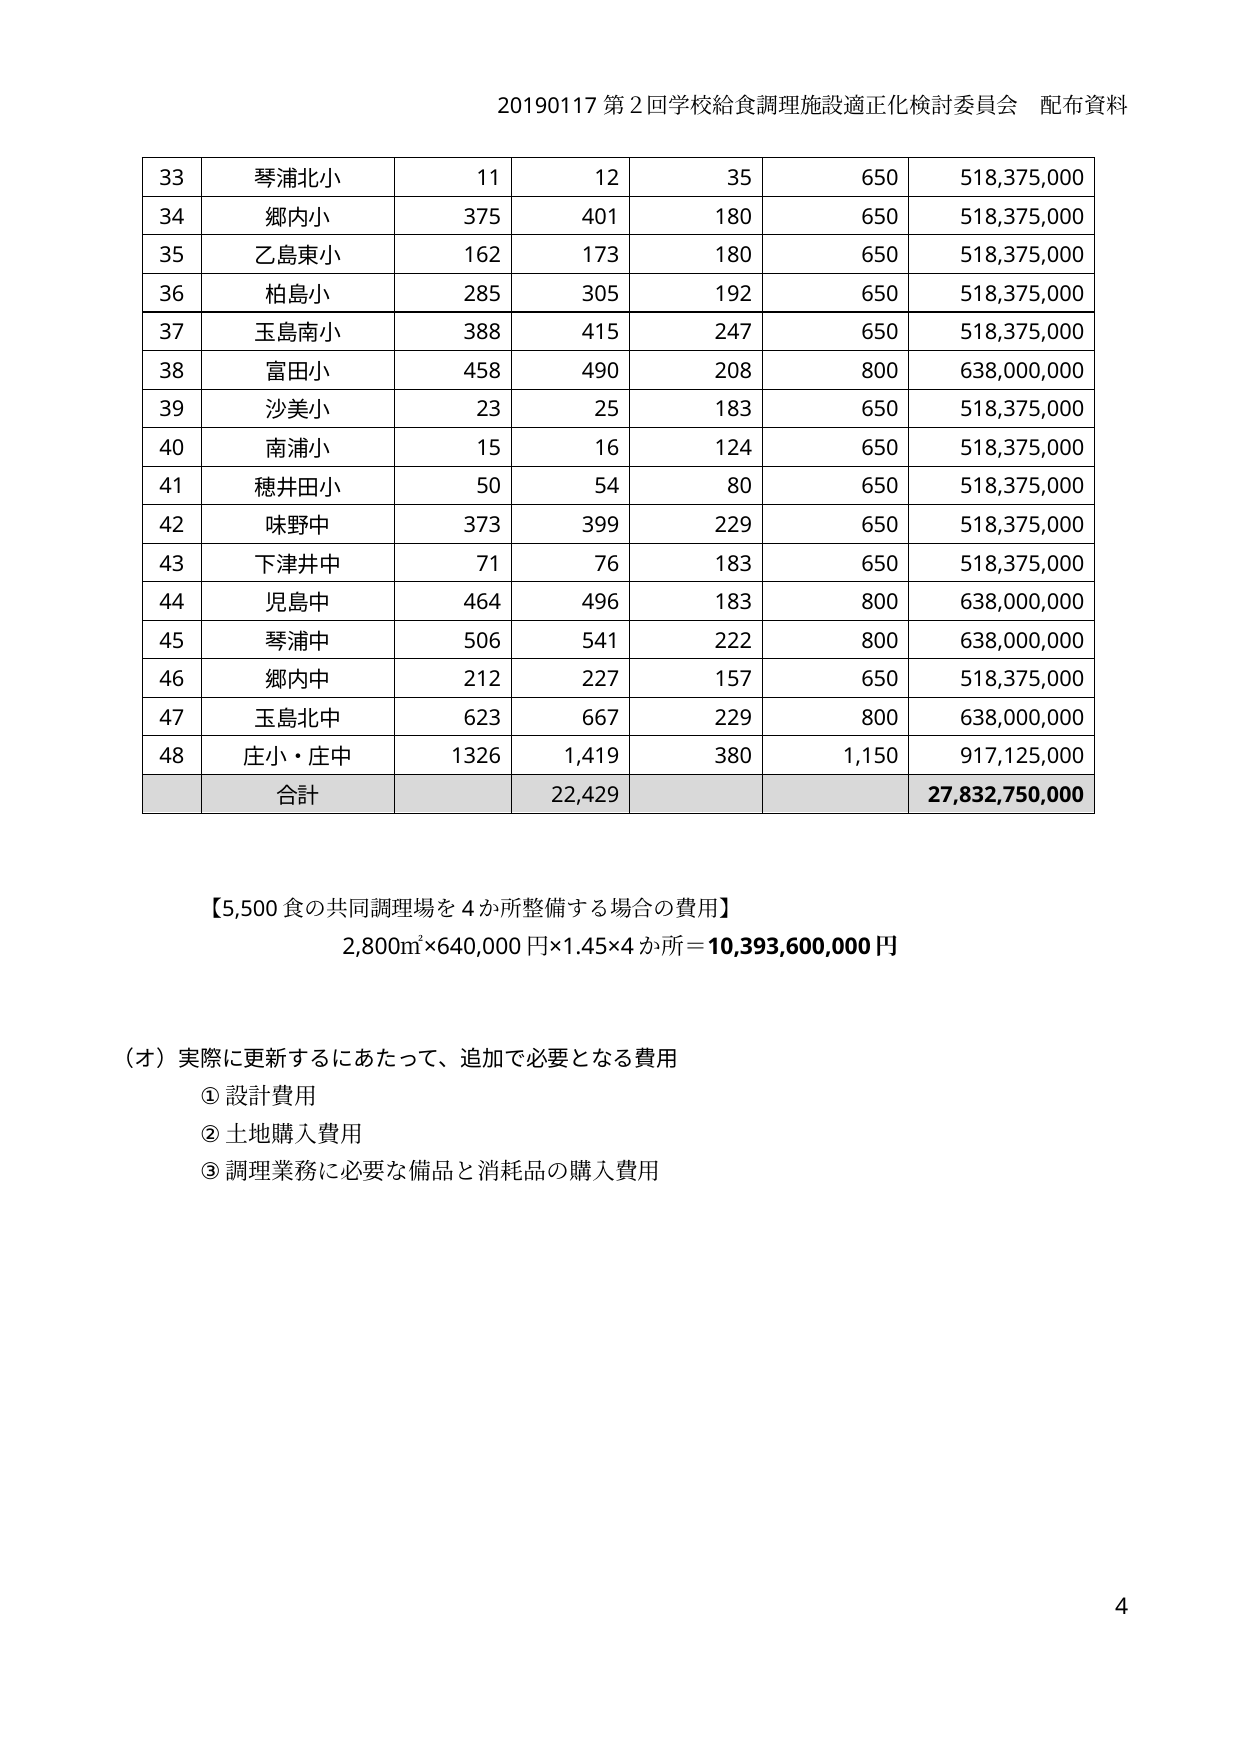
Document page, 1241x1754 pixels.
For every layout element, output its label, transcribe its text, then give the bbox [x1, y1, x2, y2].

table_cell 638,000,000 [909, 582, 1094, 620]
table_cell 1,150 [763, 736, 908, 774]
table_cell 48 [143, 736, 201, 774]
table_cell 180 [630, 235, 762, 273]
table_cell 285 [395, 274, 511, 311]
table_cell 合計 [202, 775, 394, 812]
table_cell 490 [512, 351, 629, 388]
table_cell 183 [630, 582, 762, 620]
table_cell 380 [630, 736, 762, 774]
table_cell 212 [395, 659, 511, 697]
table_cell 南浦小 [202, 428, 394, 466]
table_cell 401 [512, 197, 629, 234]
table_cell 38 [143, 351, 201, 388]
table_cell 518,375,000 [909, 390, 1094, 427]
table_cell 穂井田小 [202, 467, 394, 504]
table_cell [763, 775, 908, 812]
table_cell 650 [763, 544, 908, 581]
table_cell 222 [630, 621, 762, 658]
table_cell 児島中 [202, 582, 394, 620]
table_cell 54 [512, 467, 629, 504]
table_cell 44 [143, 582, 201, 620]
table_cell 227 [512, 659, 629, 697]
table_cell 庄小・庄中 [202, 736, 394, 774]
table_cell 638,000,000 [909, 621, 1094, 658]
table_cell 柏島小 [202, 274, 394, 311]
table_cell 12 [512, 158, 629, 196]
table_cell 乙島東小 [202, 235, 394, 273]
table_cell 518,375,000 [909, 158, 1094, 196]
table_cell 124 [630, 428, 762, 466]
table_cell 518,375,000 [909, 313, 1094, 350]
table_cell 36 [143, 274, 201, 311]
table_cell 208 [630, 351, 762, 388]
table_cell 415 [512, 313, 629, 350]
table_cell 183 [630, 544, 762, 581]
table_cell 800 [763, 621, 908, 658]
table_cell 518,375,000 [909, 467, 1094, 504]
table_cell 琴浦北小 [202, 158, 394, 196]
table_cell 157 [630, 659, 762, 697]
table_cell 518,375,000 [909, 197, 1094, 234]
table_cell 650 [763, 505, 908, 543]
text （オ）実際に更新するにあたって、追加で必要となる費用 [112, 1038, 1128, 1076]
text ①設計費用 [112, 1076, 1128, 1113]
table_cell 味野中 [202, 505, 394, 543]
table_cell 35 [143, 235, 201, 273]
table_cell [143, 775, 201, 812]
table_cell 15 [395, 428, 511, 466]
table_cell 45 [143, 621, 201, 658]
table_cell 518,375,000 [909, 274, 1094, 311]
table_cell 917,125,000 [909, 736, 1094, 774]
table_cell 650 [763, 659, 908, 697]
table_cell 496 [512, 582, 629, 620]
table_cell [395, 775, 511, 812]
table_cell 173 [512, 235, 629, 273]
table_cell 80 [630, 467, 762, 504]
table_cell 183 [630, 390, 762, 427]
table_cell 1,419 [512, 736, 629, 774]
table_cell 518,375,000 [909, 659, 1094, 697]
table_cell 47 [143, 698, 201, 735]
table_cell 518,375,000 [909, 505, 1094, 543]
table_cell 42 [143, 505, 201, 543]
table_cell 富田小 [202, 351, 394, 388]
table_cell 650 [763, 467, 908, 504]
table_cell 41 [143, 467, 201, 504]
table_cell 800 [763, 351, 908, 388]
table_cell 464 [395, 582, 511, 620]
table_cell 162 [395, 235, 511, 273]
table_cell 247 [630, 313, 762, 350]
table_cell 43 [143, 544, 201, 581]
table_cell 229 [630, 698, 762, 735]
table_cell 50 [395, 467, 511, 504]
table_cell 800 [763, 582, 908, 620]
table_cell 650 [763, 390, 908, 427]
table_cell 琴浦中 [202, 621, 394, 658]
table_cell 180 [630, 197, 762, 234]
table_cell 518,375,000 [909, 428, 1094, 466]
table_cell 22,429 [512, 775, 629, 812]
table_cell 玉島北中 [202, 698, 394, 735]
table_cell 650 [763, 428, 908, 466]
table_cell [630, 775, 762, 812]
table_cell 541 [512, 621, 629, 658]
table_cell 638,000,000 [909, 351, 1094, 388]
table_cell 46 [143, 659, 201, 697]
table_cell 郷内小 [202, 197, 394, 234]
table_cell 650 [763, 313, 908, 350]
table_cell 39 [143, 390, 201, 427]
table_cell 27,832,750,000 [909, 775, 1094, 812]
text 【5,500食の共同調理場を4か所整備する場合の費用】 [112, 888, 1128, 926]
table_cell 638,000,000 [909, 698, 1094, 735]
table_cell 玉島南小 [202, 313, 394, 350]
table_cell 650 [763, 158, 908, 196]
table_cell 23 [395, 390, 511, 427]
table_cell 71 [395, 544, 511, 581]
table_cell 25 [512, 390, 629, 427]
table_cell 76 [512, 544, 629, 581]
table_cell 11 [395, 158, 511, 196]
table_cell 506 [395, 621, 511, 658]
table_cell 下津井中 [202, 544, 394, 581]
table_cell 229 [630, 505, 762, 543]
table_cell 800 [763, 698, 908, 735]
table_cell 沙美小 [202, 390, 394, 427]
table_cell 650 [763, 274, 908, 311]
table_cell 399 [512, 505, 629, 543]
table_cell 518,375,000 [909, 544, 1094, 581]
table_cell 623 [395, 698, 511, 735]
table_cell 33 [143, 158, 201, 196]
table_cell 667 [512, 698, 629, 735]
table_cell 650 [763, 197, 908, 234]
text ②土地購入費用 [112, 1113, 1128, 1151]
table_cell 37 [143, 313, 201, 350]
table_cell 518,375,000 [909, 235, 1094, 273]
text 2,800㎡×640,000円×1.45×4か所＝10,393,600,000円 [112, 926, 1128, 963]
table_cell 650 [763, 235, 908, 273]
table_cell 16 [512, 428, 629, 466]
table_cell 郷内中 [202, 659, 394, 697]
table_cell 458 [395, 351, 511, 388]
table_cell 40 [143, 428, 201, 466]
text ③調理業務に必要な備品と消耗品の購入費用 [112, 1151, 1128, 1188]
table_cell 388 [395, 313, 511, 350]
table_cell 305 [512, 274, 629, 311]
table_cell 192 [630, 274, 762, 311]
table_cell 35 [630, 158, 762, 196]
table_cell 373 [395, 505, 511, 543]
table_cell 1326 [395, 736, 511, 774]
table_cell 34 [143, 197, 201, 234]
table_cell 375 [395, 197, 511, 234]
